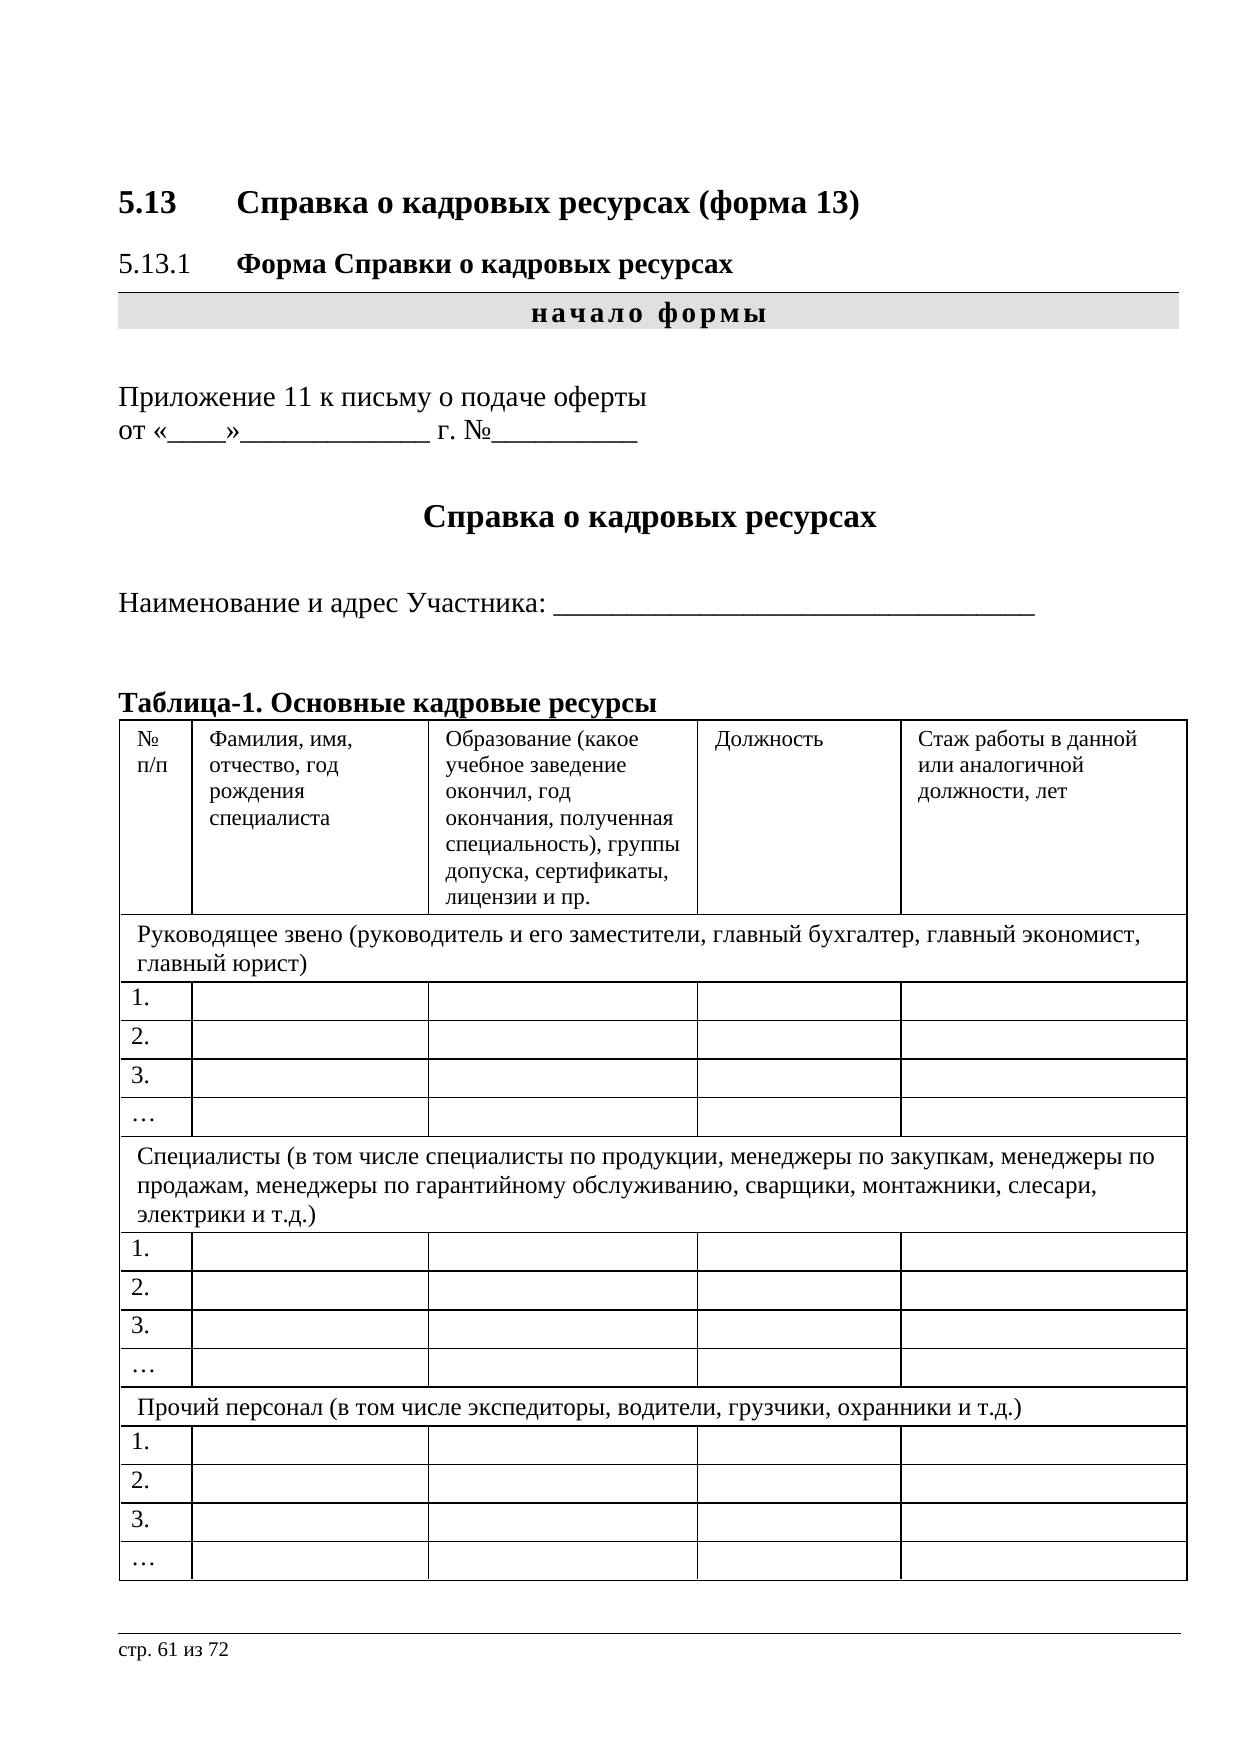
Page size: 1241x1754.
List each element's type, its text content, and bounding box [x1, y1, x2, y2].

table_header Фамилия, имя, отчество, год рождения специалиста [193, 721, 428, 913]
table_cell [193, 1311, 428, 1348]
table_cell [193, 1272, 428, 1309]
table_cell [193, 1465, 428, 1502]
table_cell … [120, 1542, 191, 1579]
table_cell [698, 1272, 900, 1309]
table_cell [698, 1233, 900, 1270]
table_cell [193, 1098, 428, 1136]
table_cell [120, 1233, 191, 1270]
table_cell [902, 1272, 1186, 1309]
table_cell [902, 1311, 1186, 1348]
table_cell … [120, 1349, 191, 1386]
table_cell [120, 1310, 191, 1348]
table_cell [429, 1504, 697, 1541]
table_cell [193, 1542, 428, 1579]
text Справка о кадровых ресурсах [118, 496, 1181, 535]
table_cell [698, 1311, 900, 1348]
text начало формы [118, 293, 1179, 329]
table_cell [902, 1060, 1186, 1097]
table_cell [902, 1427, 1186, 1463]
table_cell [193, 1233, 428, 1270]
table_cell [698, 1504, 900, 1541]
table_header Образование (какое учебное заведение окончил, год окончания, полученная специальность), группы допуска, сертификаты, лицензии и пр. [429, 721, 697, 913]
table_header Должность [698, 721, 900, 913]
table_cell [902, 1465, 1186, 1502]
table_cell [698, 1542, 900, 1579]
table_cell [193, 1427, 428, 1463]
table_header № п/п [120, 721, 191, 913]
subtitle Справка о кадровых ресурсах (форма 13) [118, 183, 1181, 221]
table_cell [429, 1098, 697, 1136]
table_cell [120, 982, 191, 1019]
table_cell [429, 1542, 697, 1579]
table_cell [902, 983, 1186, 1019]
table_cell [902, 1098, 1186, 1136]
table_cell [698, 1427, 900, 1463]
table_cell [429, 1272, 697, 1309]
table_cell [193, 1349, 428, 1386]
table_cell [698, 1060, 900, 1097]
table_cell [193, 983, 428, 1019]
table_cell [698, 1098, 900, 1136]
table_cell [429, 1233, 697, 1270]
table_cell [120, 1465, 191, 1502]
table_cell [429, 1311, 697, 1348]
table_cell [698, 1465, 900, 1502]
table_cell [193, 1021, 428, 1058]
table_header Стаж работы в данной или аналогичной должности, лет [902, 721, 1186, 913]
table_cell [120, 1426, 191, 1463]
table_cell [429, 983, 697, 1019]
table_cell [120, 1503, 191, 1541]
table_cell [902, 1504, 1186, 1541]
table_cell [429, 1427, 697, 1463]
table_cell [429, 1465, 697, 1502]
text Таблица-1. Основные кадровые ресурсы [118, 686, 1181, 719]
table_cell [193, 1504, 428, 1541]
table_cell [902, 1233, 1186, 1270]
table_cell [429, 1349, 697, 1386]
table_cell Прочий персонал (в том числе экспедиторы, водители, грузчики, охранники и т.д.) [120, 1387, 1186, 1425]
table_cell Руководящее звено (руководитель и его заместители, главный бухгалтер, главный экономист, главный юрист) [120, 915, 1186, 981]
table_cell [193, 1060, 428, 1097]
table_cell [902, 1349, 1186, 1386]
table_cell [120, 1271, 191, 1309]
table_cell [902, 1021, 1186, 1058]
table_cell [120, 1021, 191, 1058]
table_cell [429, 1060, 697, 1097]
table_cell Специалисты (в том числе специалисты по продукции, менеджеры по закупкам, менеджеры по продажам, менеджеры по гарантийному обслуживанию, сварщики, монтажники, слесари, электрики и т.д.) [120, 1137, 1186, 1232]
table_cell … [120, 1098, 191, 1136]
text Форма Справки о кадровых ресурсах [118, 246, 1181, 279]
table_cell [120, 1059, 191, 1097]
table_cell [698, 1349, 900, 1386]
table_cell [429, 1021, 697, 1058]
table_cell [698, 983, 900, 1019]
table_cell [698, 1021, 900, 1058]
text Наименование и адрес Участника: _________________________________ [118, 585, 1181, 618]
table_cell [902, 1542, 1186, 1579]
